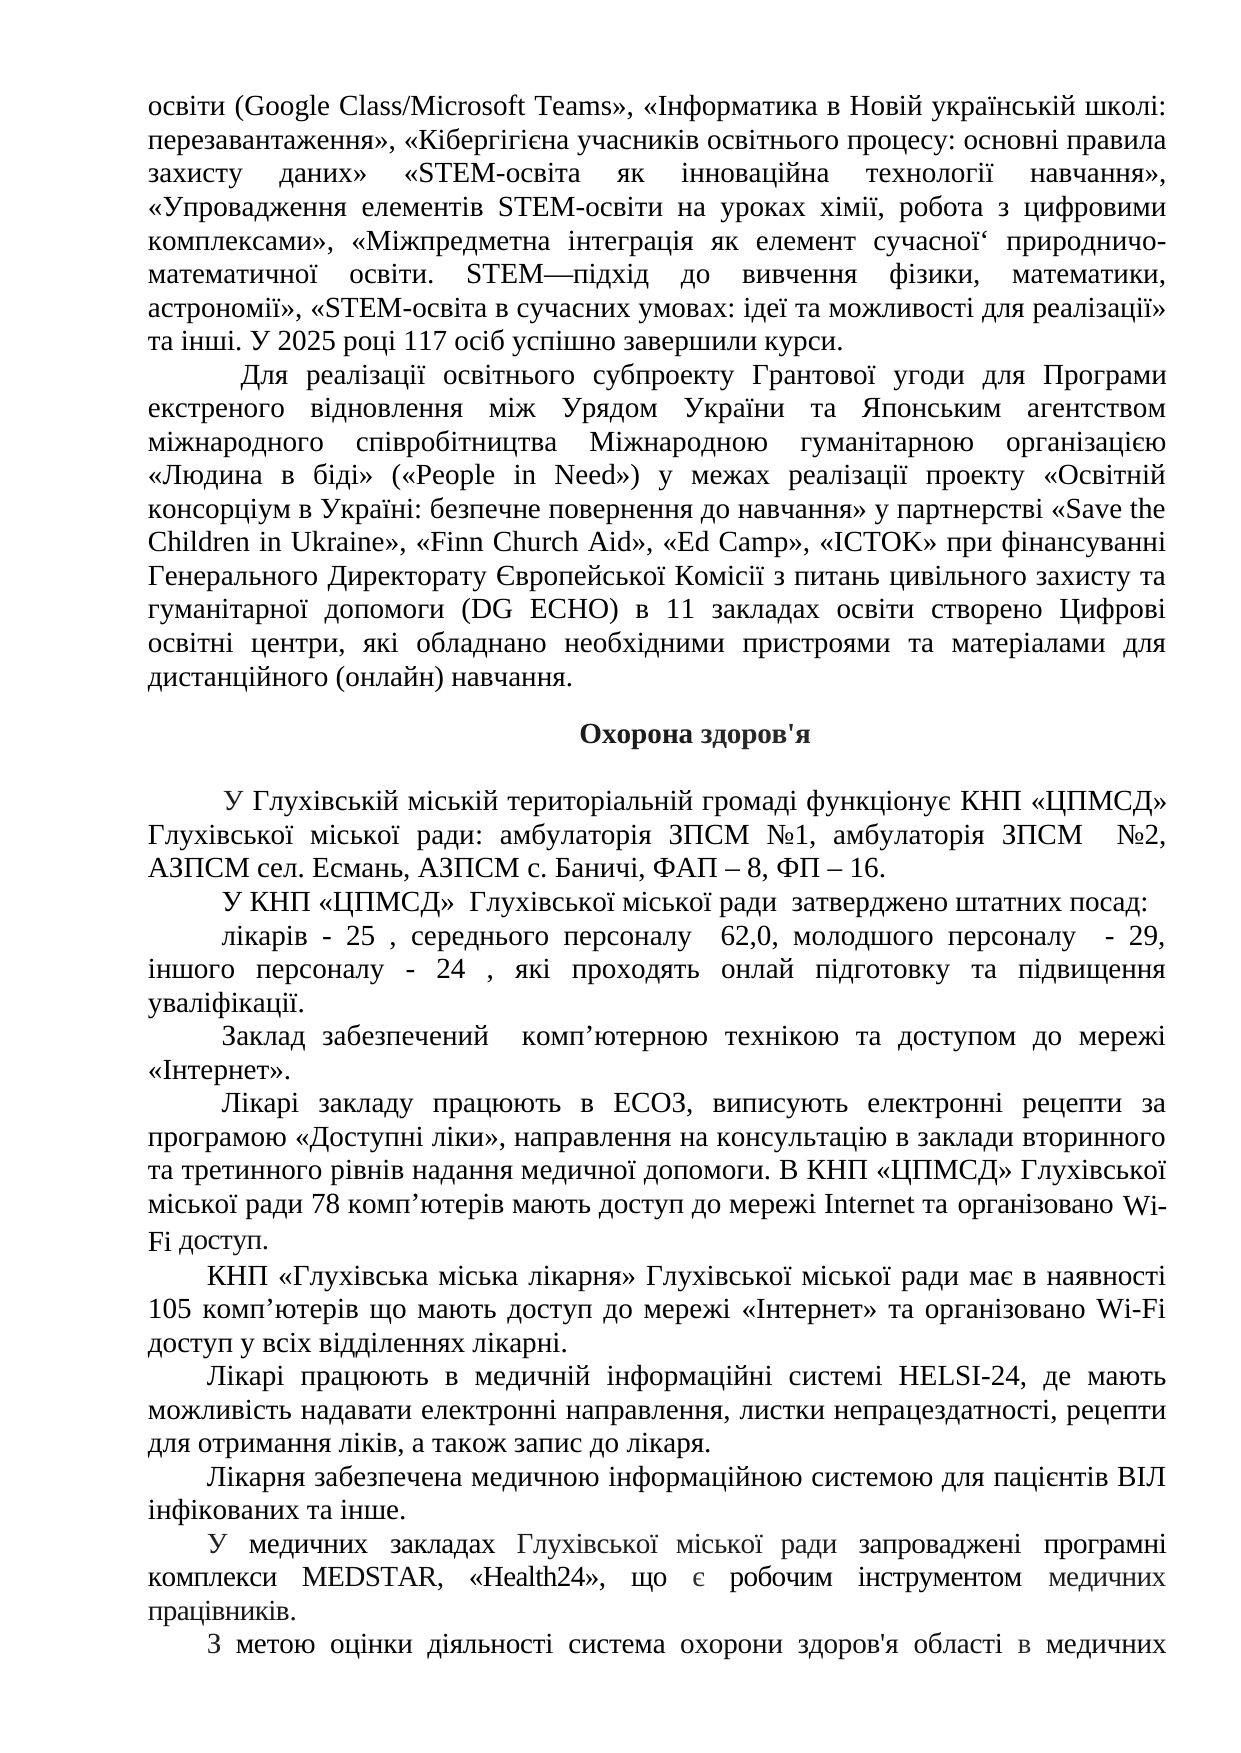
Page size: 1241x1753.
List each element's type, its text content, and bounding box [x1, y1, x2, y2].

text Лікарня забезпечена медичною інформаційною системою для пацієнтів ВІЛ інфікованих та інше. [148, 1459, 1167, 1526]
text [148, 88, 1167, 357]
text Заклад забезпечений комп’ютерною технікою та доступом до мережі «Інтернет». [148, 1018, 1167, 1085]
text Для реалізації освітнього субпроекту Грантової угоди для Програми екстреного відновлення між Урядом України та Японським агентством міжнародного співробітництва Міжнародною гуманітарною організацією «Людина в біді» («People in Need») у межах реалізації проекту «Освітній консорціум в Україні: безпечне повернення до навчання» у партнерстві «Save the Children in Ukraine», «Finn Church Aid», «Ed Camp», «ICTOK» при фінансуванні Генерального Директорату Європейської Комісії з питань цивільного захисту та гуманітарної допомоги (DG ECHO) в 11 закладах освіти створено Цифрові освітні центри, які обладнано необхідними пристроями та матеріалами для дистанційного (онлайн) навчання. [148, 357, 1167, 692]
text КНП «Глухівська міська лікарня» Глухівської міської ради має в наявності 105 комп’ютерів що мають доступ до мережі «Інтернет» та організовано Wi-Fi доступ у всіх відділеннях лікарні. [148, 1258, 1167, 1358]
text У КНП «ЦПМСД» Глухівської міської ради затверджено штатних посад: [148, 884, 1167, 918]
text У Глухівській міській територіальній громаді функціонує КНП «ЦПМСД» Глухівської міської ради: амбулаторія ЗПСМ №1, амбулаторія ЗПСМ №2, АЗПСМ сел. Есмань, АЗПСМ с. Баничі, ФАП – 8, ФП – 16. [148, 783, 1167, 884]
subtitle Охорона здоров'я [148, 716, 1167, 750]
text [148, 1627, 1167, 1660]
text Лікарі працюють в медичній інформаційні системі HЕLSI-24, де мають можливість надавати електронні направлення, листки непрацездатності, рецепти для отримання ліків, а також запис до лікаря. [148, 1358, 1167, 1459]
text У медичних закладах Глухівської міської ради запроваджені програмні комплекси MEDSTAR, «Health24», що є робочим інструментом медичних працівників. [148, 1526, 1167, 1627]
text Лікарі закладу працюють в ЕСОЗ, виписують електронні рецепти за програмою «Доступні ліки», направлення на консультацію в заклади вторинного та третинного рівнів надання медичної допомоги. В КНП «ЦПМСД» Глухівської міської ради 78 комп’ютерів мають доступ до мережі Іnternet та організовано Wi-Fi доступ. [148, 1085, 1167, 1258]
text лікарів - 25 , середнього персоналу 62,0, молодшого персоналу - 29, іншого персоналу - 24 , які проходять онлай підготовку та підвищення уваліфікації. [148, 918, 1167, 1018]
